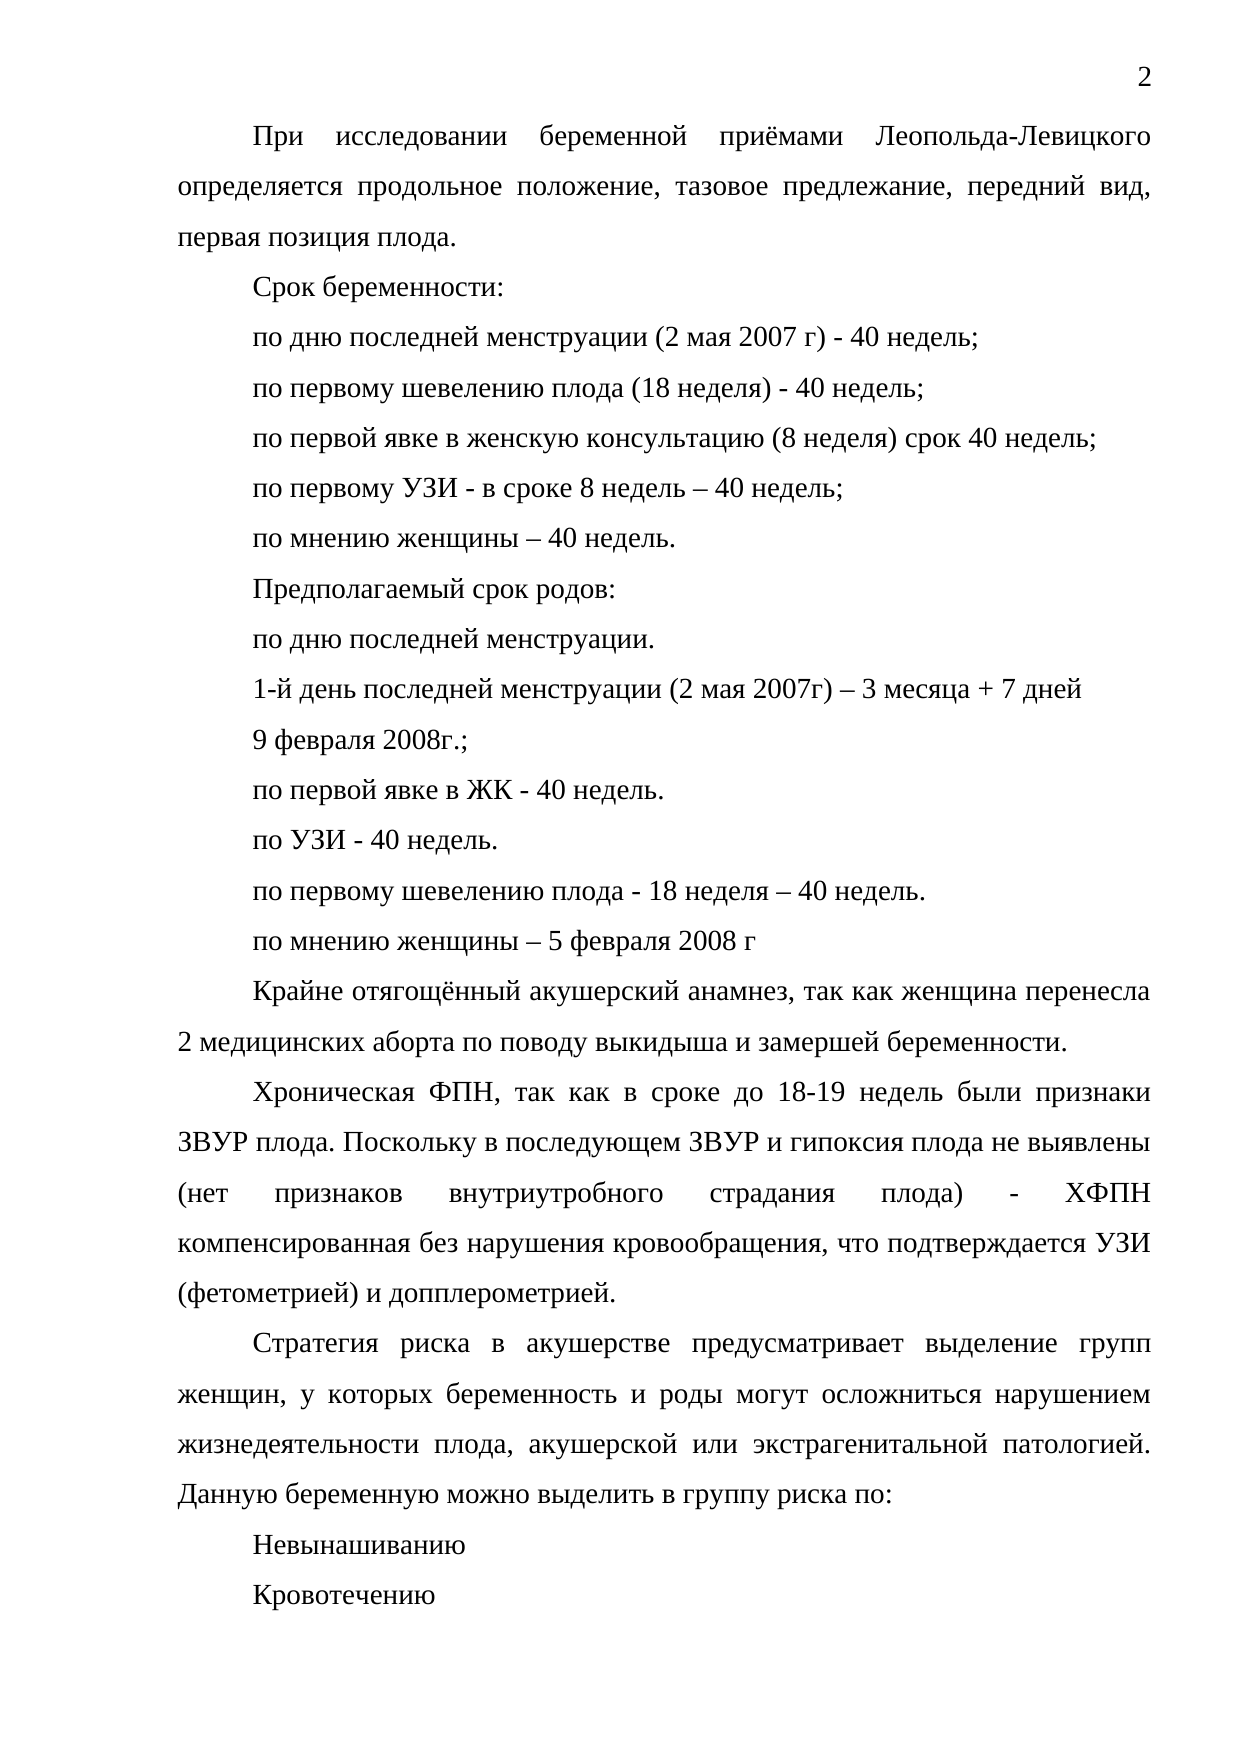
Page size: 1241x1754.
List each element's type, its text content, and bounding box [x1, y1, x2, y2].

text по дню последней менструации (2 мая 2007 г) - 40 недель; [177, 319, 1152, 353]
text 9 февраля 2008г.; [177, 722, 1152, 755]
text Кровотечению [177, 1577, 1152, 1611]
text по мнению женщины – 40 недель. [177, 521, 1152, 554]
text по первому шевелению плода (18 неделя) - 40 недель; [177, 370, 1152, 403]
text Стратегия риска в акушерстве предусматривает выделение групп женщин, у которых беременность и роды могут осложниться нарушением жизнедеятельности плода, акушерской или экстрагенитальной патологией. Данную беременную можно выделить в группу риска по: [177, 1326, 1152, 1510]
text 1-й день последней менструации (2 мая 2007г) – 3 месяца + 7 дней [177, 672, 1152, 705]
text При исследовании беременной приёмами Леопольда-Левицкого определяется продольное положение, тазовое предлежание, передний вид, первая позиция плода. [177, 118, 1152, 252]
text по первому УЗИ - в сроке 8 недель – 40 недель; [177, 470, 1152, 504]
text по первому шевелению плода - 18 неделя – 40 недель. [177, 873, 1152, 906]
text Крайне отягощённый акушерский анамнез, так как женщина перенесла 2 медицинских аборта по поводу выкидыша и замершей беременности. [177, 973, 1152, 1057]
text Невынашиванию [177, 1527, 1152, 1560]
text по дню последней менструации. [177, 621, 1152, 655]
text по УЗИ - 40 недель. [177, 822, 1152, 856]
text по мнению женщины – 5 февраля 2008 г [177, 923, 1152, 957]
text Хроническая ФПН, так как в сроке до 18-19 недель были признаки ЗВУР плода. Поскольку в последующем ЗВУР и гипоксия плода не выявлены (нет признаков внутриутробного страдания плода) - ХФПН компенсированная без нарушения кровообращения, что подтверждается УЗИ (фетометрией) и допплерометрией. [177, 1074, 1152, 1309]
text по первой явке в ЖК - 40 недель. [177, 772, 1152, 806]
text Предполагаемый срок родов: [177, 571, 1152, 604]
text Срок беременности: [177, 269, 1152, 303]
text по первой явке в женскую консультацию (8 неделя) срок 40 недель; [177, 420, 1152, 453]
